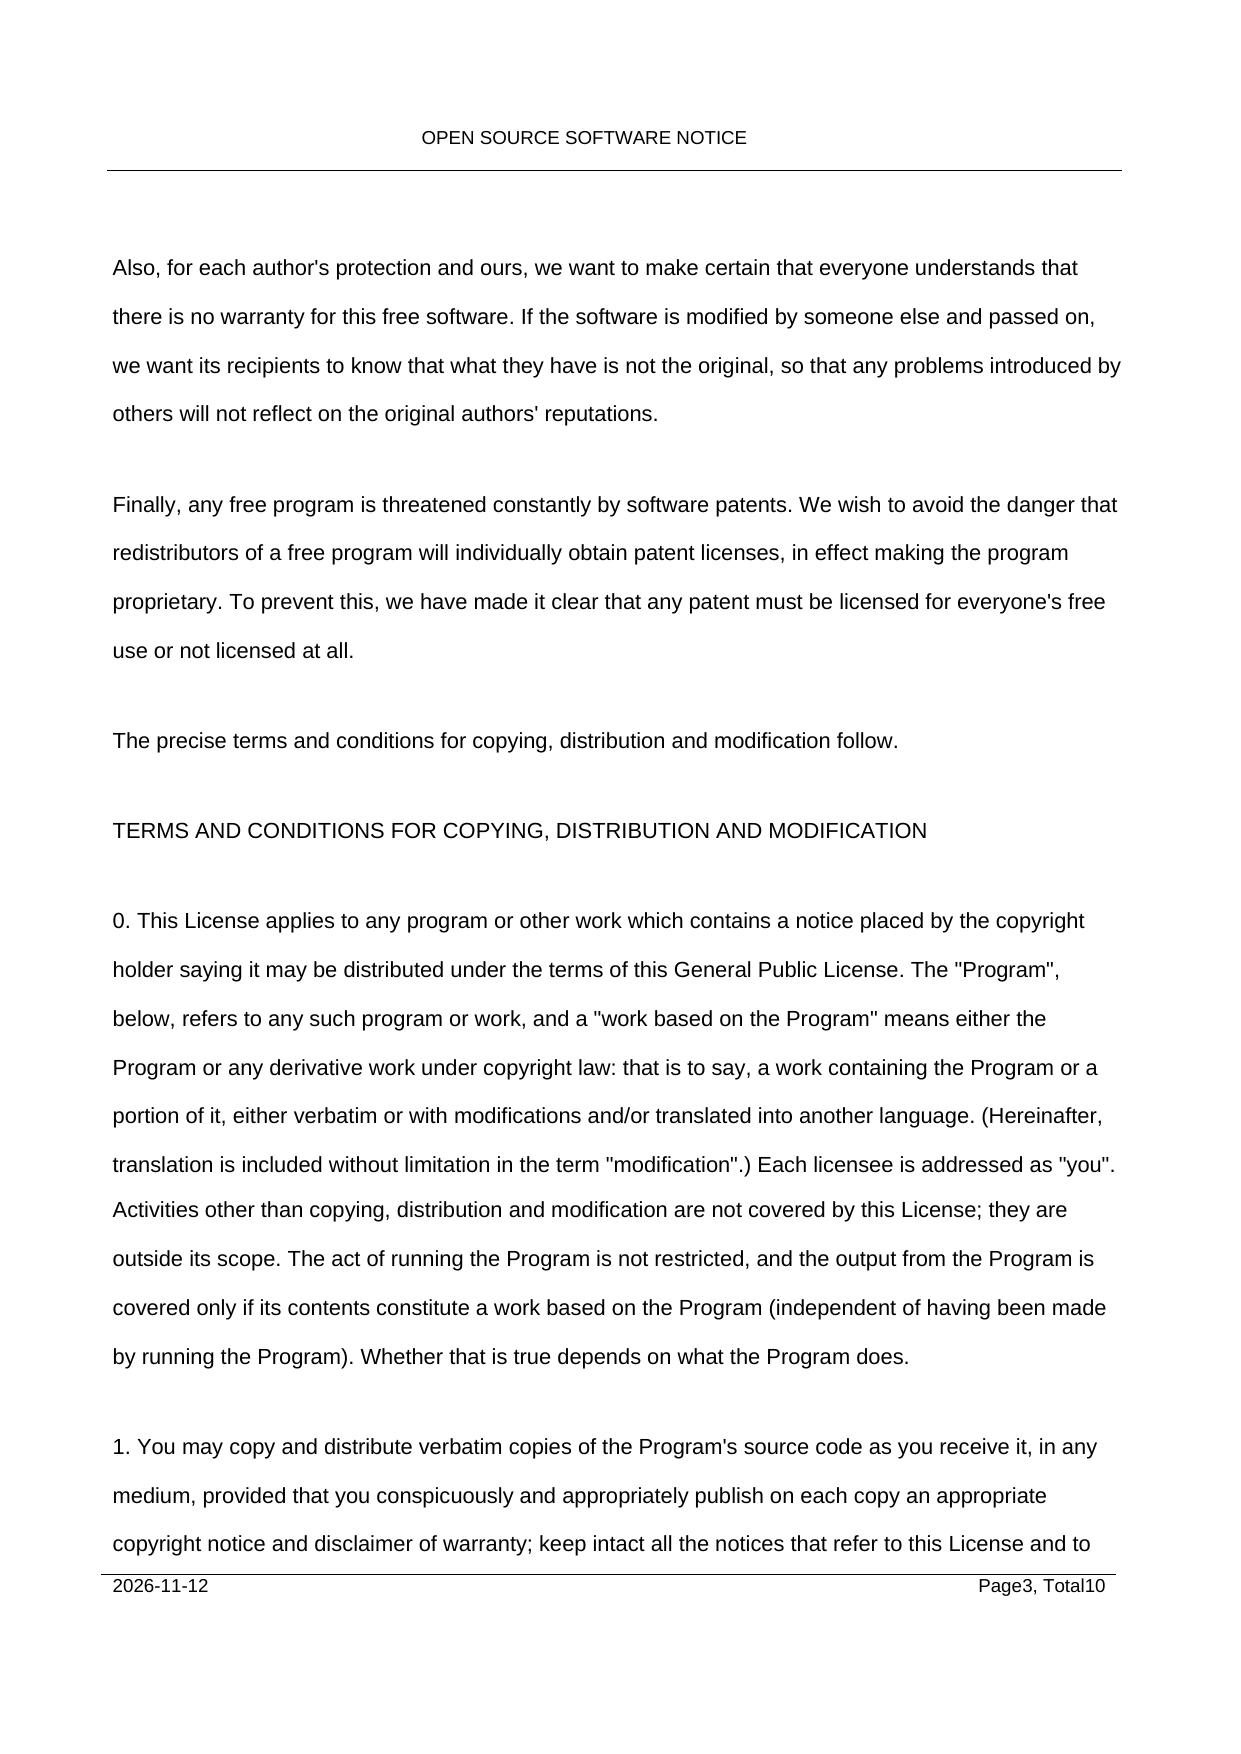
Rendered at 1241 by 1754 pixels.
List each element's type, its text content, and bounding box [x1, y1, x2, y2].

text Activities other than copying, distribution and modification are not covered by this License; they are outside its scope. The act of running the Program is not restricted, and the output from the Program is covered only if its contents constitute a work based on the Program (independent of having been made by running the Program). Whether that is true depends on what the Program does. [112, 1194, 1128, 1372]
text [112, 1430, 1128, 1560]
text Finally, any free program is threatened constantly by software patents. We wish to avoid the danger that redistributors of a free program will individually obtain patent licenses, in effect making the program proprietary. To prevent this, we have made it clear that any patent must be licensed for everyone's free use or not licensed at all. [112, 488, 1128, 667]
text 0. This License applies to any program or other work which contains a notice placed by the copyright holder saying it may be distributed under the terms of this General Public License. The "Program", below, refers to any such program or work, and a "work based on the Program" means either the Program or any derivative work under copyright law: that is to say, a work containing the Program or a portion of it, either verbatim or with modifications and/or translated into another language. (Hereinafter, translation is included without limitation in the term "modification".) Each licensee is addressed as "you". [112, 905, 1128, 1181]
text The precise terms and conditions for copying, distribution and modification follow. [112, 724, 1128, 757]
text Also, for each author's protection and ours, we want to make certain that everyone understands that there is no warranty for this free software. If the software is modified by someone else and passed on, we want its recipients to know that what they have is not the original, so that any problems introduced by others will not reflect on the original authors' reputations. [112, 251, 1128, 430]
text TERMS AND CONDITIONS FOR COPYING, DISTRIBUTION AND MODIFICATION [112, 814, 1128, 847]
